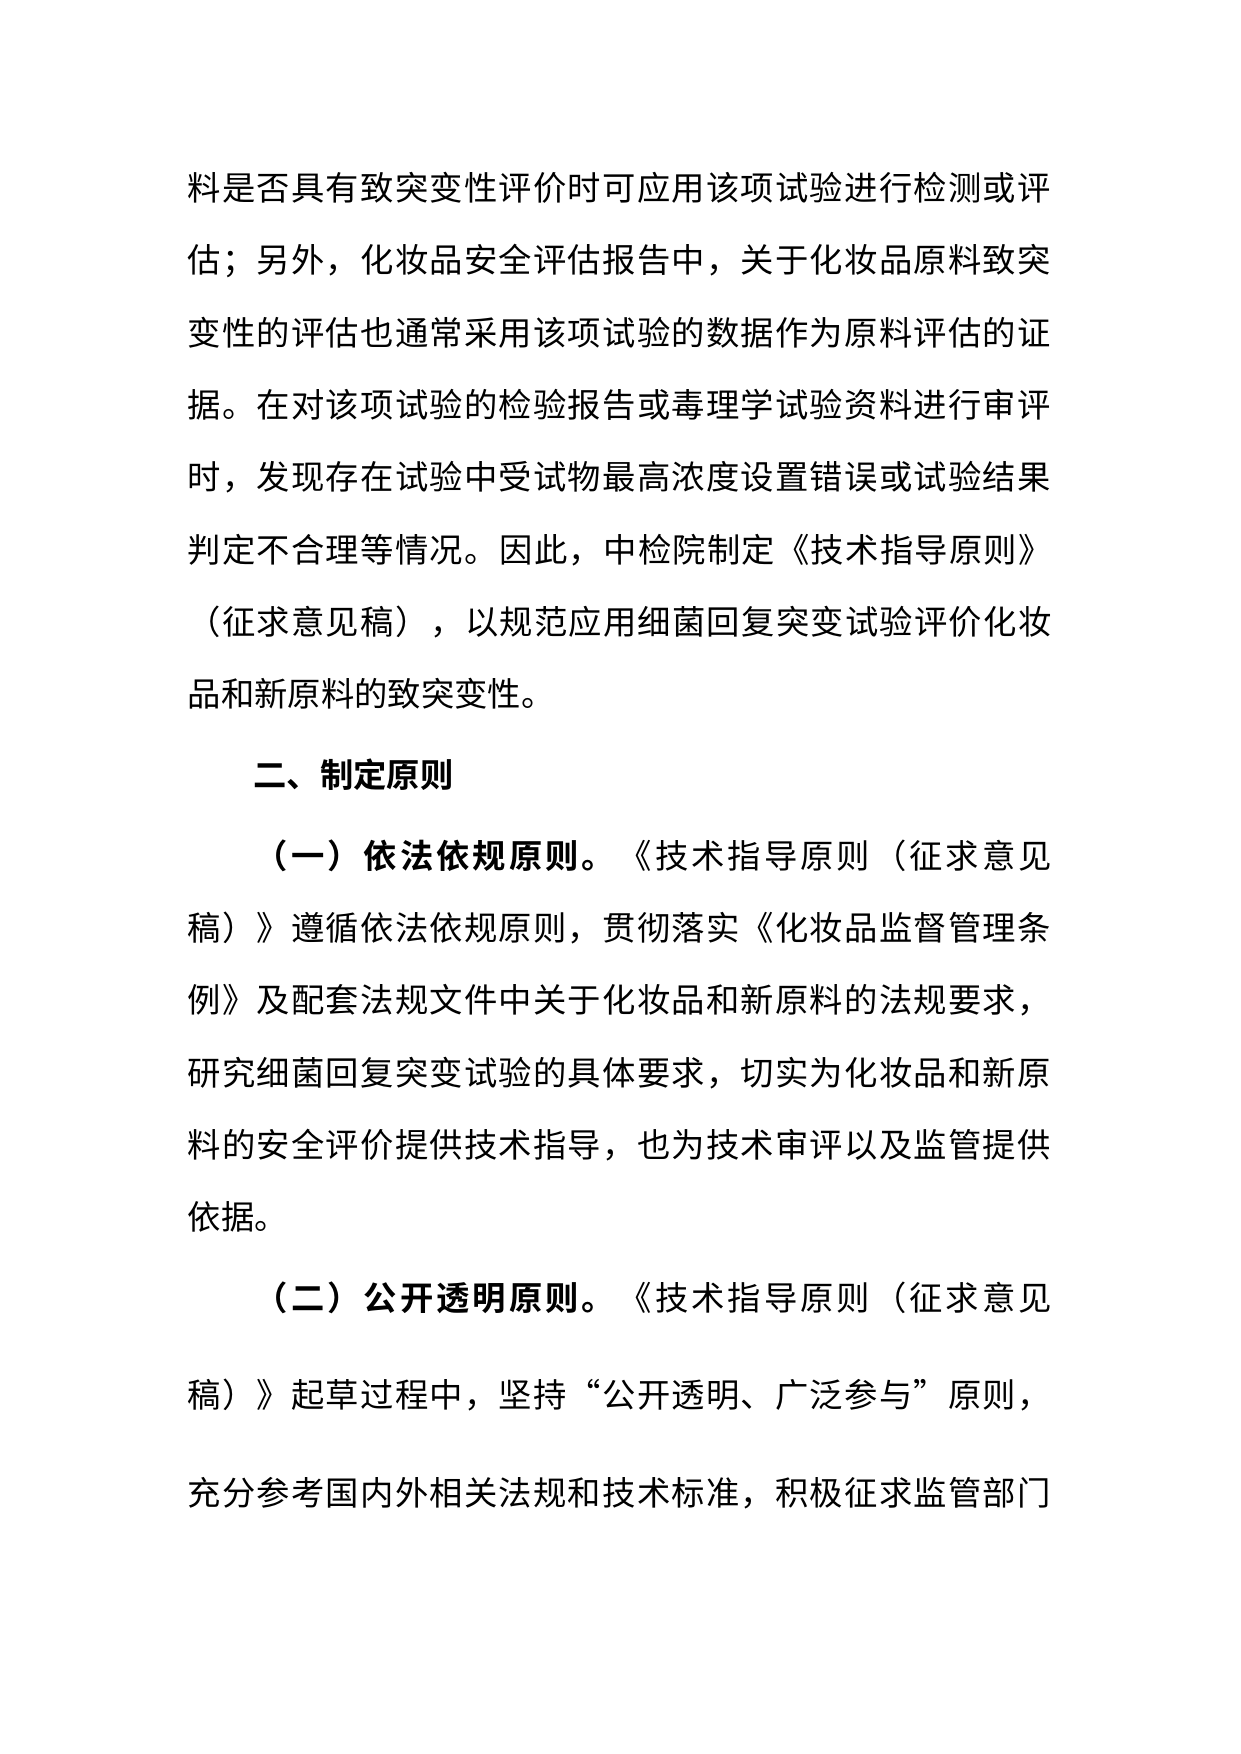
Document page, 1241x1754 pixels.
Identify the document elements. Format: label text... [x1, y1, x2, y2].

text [187, 1263, 1053, 1523]
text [187, 162, 1053, 716]
text （一）依法依规原则。《技术指导原则（征求意见稿）》遵循依法依规原则，贯彻落实《化妆品监督管理条例》及配套法规文件中关于化妆品和新原料的法规要求，研究细菌回复突变试验的具体要求，切实为化妆品和新原料的安全评价提供技术指导，也为技术审评以及监管提供依据。 [187, 829, 1053, 1239]
list 制定原则 [253, 740, 1053, 805]
